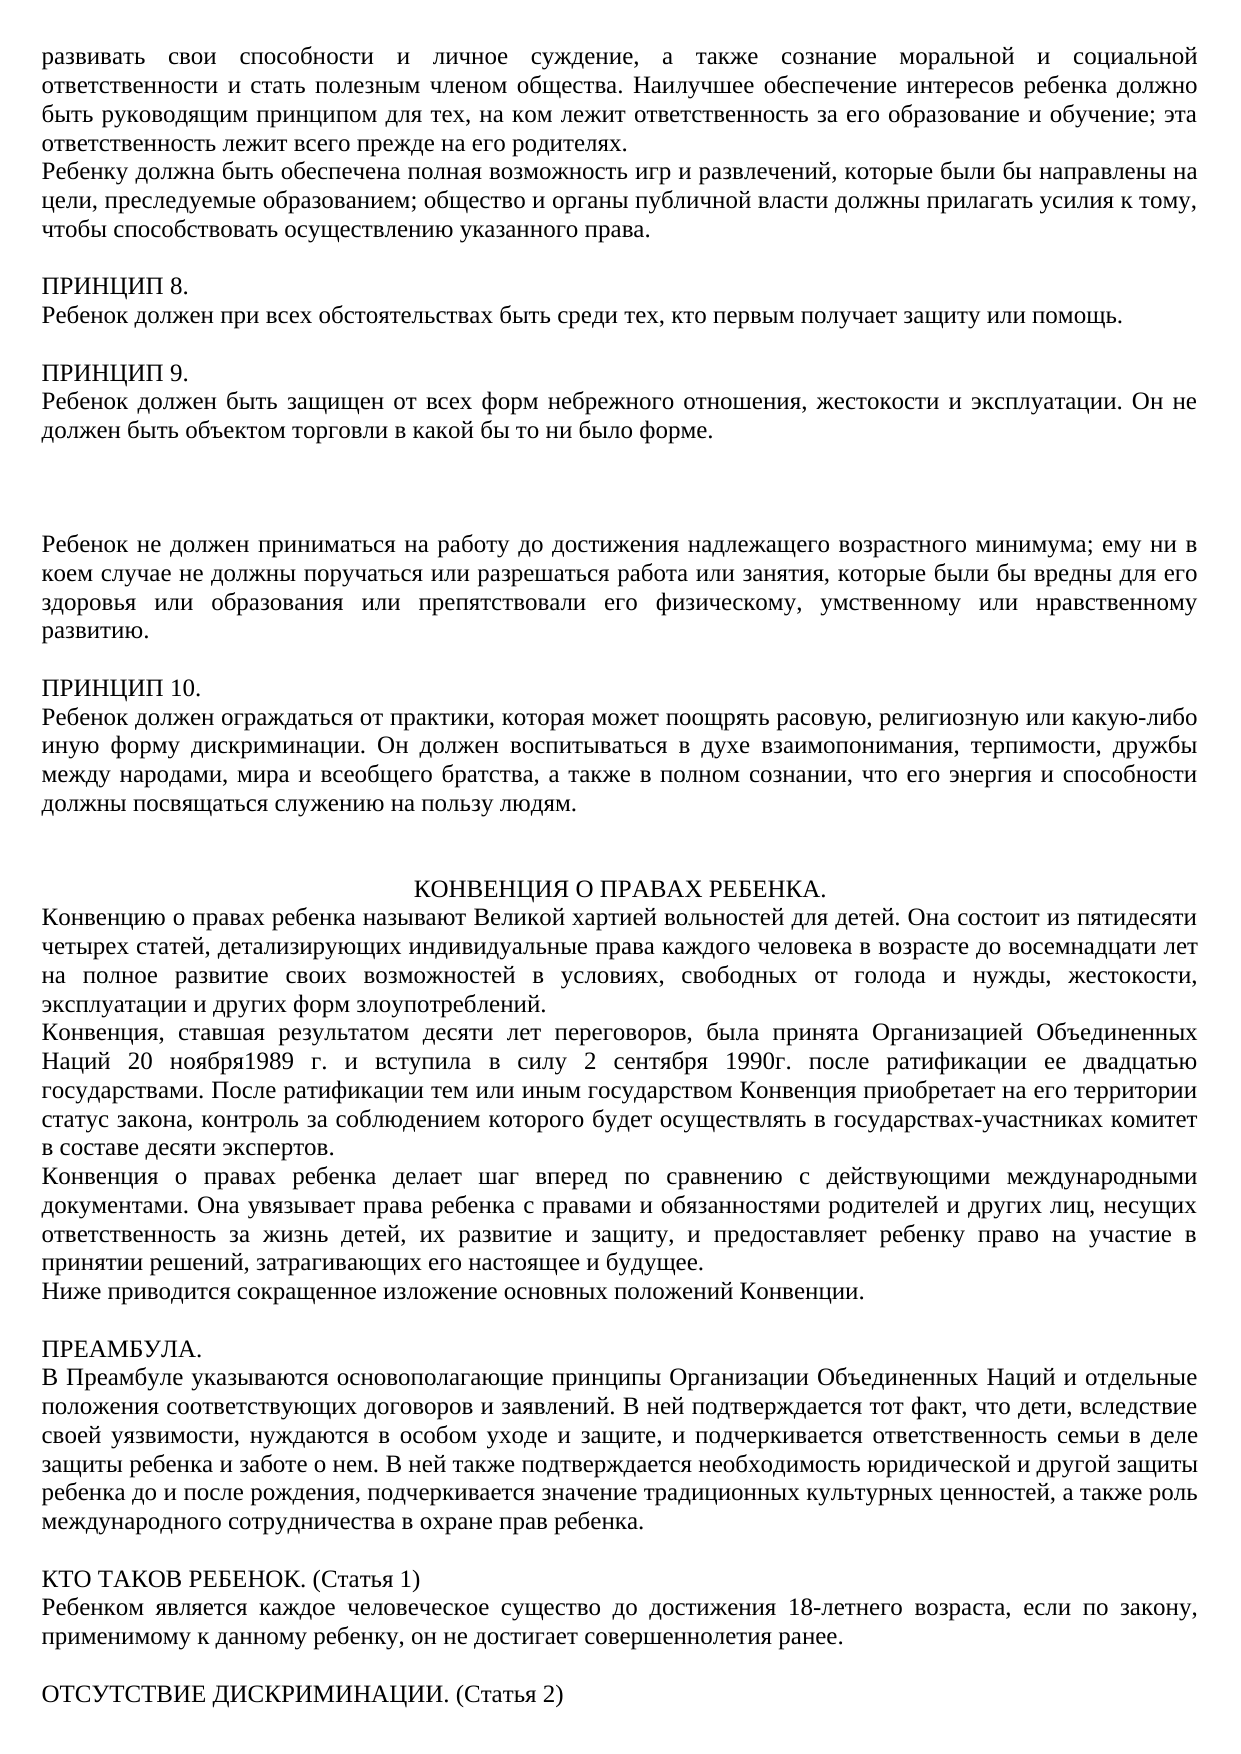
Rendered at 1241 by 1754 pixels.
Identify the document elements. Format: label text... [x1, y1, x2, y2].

text ПРИНЦИП 9. [41, 358, 1199, 386]
text Ребенок должен при всех обстоятельствах быть среди тех, кто первым получает защиту или помощь. [41, 300, 1199, 329]
text Конвенцию о правах ребенка называют Великой хартией вольностей для детей. Она состоит из пятидесяти четырех статей, детализирующих индивидуальные права каждого человека в возрасте до восемнадцати лет на полное развитие своих возможностей в условиях, свободных от голода и нужды, жестокости, эксплуатации и других форм злоупотреблений. [41, 902, 1199, 1017]
text ОТСУТСТВИЕ ДИСКРИМИНАЦИИ. (Статья 2) [41, 1679, 1199, 1707]
text Ребенок должен ограждаться от практики, которая может поощрять расовую, религиозную или какую-либо иную форму дискриминации. Он должен воспитываться в духе взаимопонимания, терпимости, дружбы между народами, мира и всеобщего братства, а также в полном сознании, что его энергия и способности должны посвящаться служению на пользу людям. [41, 702, 1199, 817]
text В Преамбуле указываются основополагающие принципы Организации Объединенных Наций и отдельные положения соответствующих договоров и заявлений. В ней подтверждается тот факт, что дети, вследствие своей уязвимости, нуждаются в особом уходе и защите, и подчеркивается ответственность семьи в деле защиты ребенка и заботе о нем. В ней также подтверждается необходимость юридической и другой защиты ребенка до и после рождения, подчеркивается значение традиционных культурных ценностей, а также роль международного сотрудничества в охране прав ребенка. [41, 1362, 1199, 1535]
text Конвенция, ставшая результатом десяти лет переговоров, была принята Организацией Объединенных Наций 20 ноября1989 г. и вступила в силу 2 сентября 1990г. после ратификации ее двадцатью государствами. После ратификации тем или иным государством Конвенция приобретает на его территории статус закона, контроль за соблюдением которого будет осуществлять в государствах-участниках комитет в составе десяти экспертов. [41, 1017, 1199, 1161]
text Ребенком является каждое человеческое существо до достижения 18-летнего возраста, если по закону, применимому к данному ребенку, он не достигает совершеннолетия ранее. [41, 1592, 1199, 1650]
text ПРИНЦИП 10. [41, 673, 1199, 702]
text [41, 41, 1199, 156]
text Ребенок не должен приниматься на работу до достижения надлежащего возрастного минимума; ему ни в коем случае не должны поручаться или разрешаться работа или занятия, которые были бы вредны для его здоровья или образования или препятствовали его физическому, умственному или нравственному развитию. [41, 529, 1199, 644]
text Ниже приводится сокращенное изложение основных положений Конвенции. [41, 1276, 1199, 1305]
text Ребенок должен быть защищен от всех форм небрежного отношения, жестокости и эксплуатации. Он не должен быть объектом торговли в какой бы то ни было форме. [41, 386, 1199, 444]
text ПРИНЦИП 8. [41, 271, 1199, 300]
text ПРЕАМБУЛА. [41, 1334, 1199, 1362]
text Конвенция о правах ребенка делает шаг вперед по сравнению с действующими международными документами. Она увязывает права ребенка с правами и обязанностями родителей и других лиц, несущих ответственность за жизнь детей, их развитие и защиту, и предоставляет ребенку право на участие в принятии решений, затрагивающих его настоящее и будущее. [41, 1161, 1199, 1276]
text Ребенку должна быть обеспечена полная возможность игр и развлечений, которые были бы направлены на цели, преследуемые образованием; общество и органы публичной власти должны прилагать усилия к тому, чтобы способствовать осуществлению указанного права. [41, 156, 1199, 243]
text КТО ТАКОВ РЕБЕНОК. (Статья 1) [41, 1564, 1199, 1592]
text КОНВЕНЦИЯ О ПРАВАХ РЕБЕНКА. [41, 874, 1199, 902]
